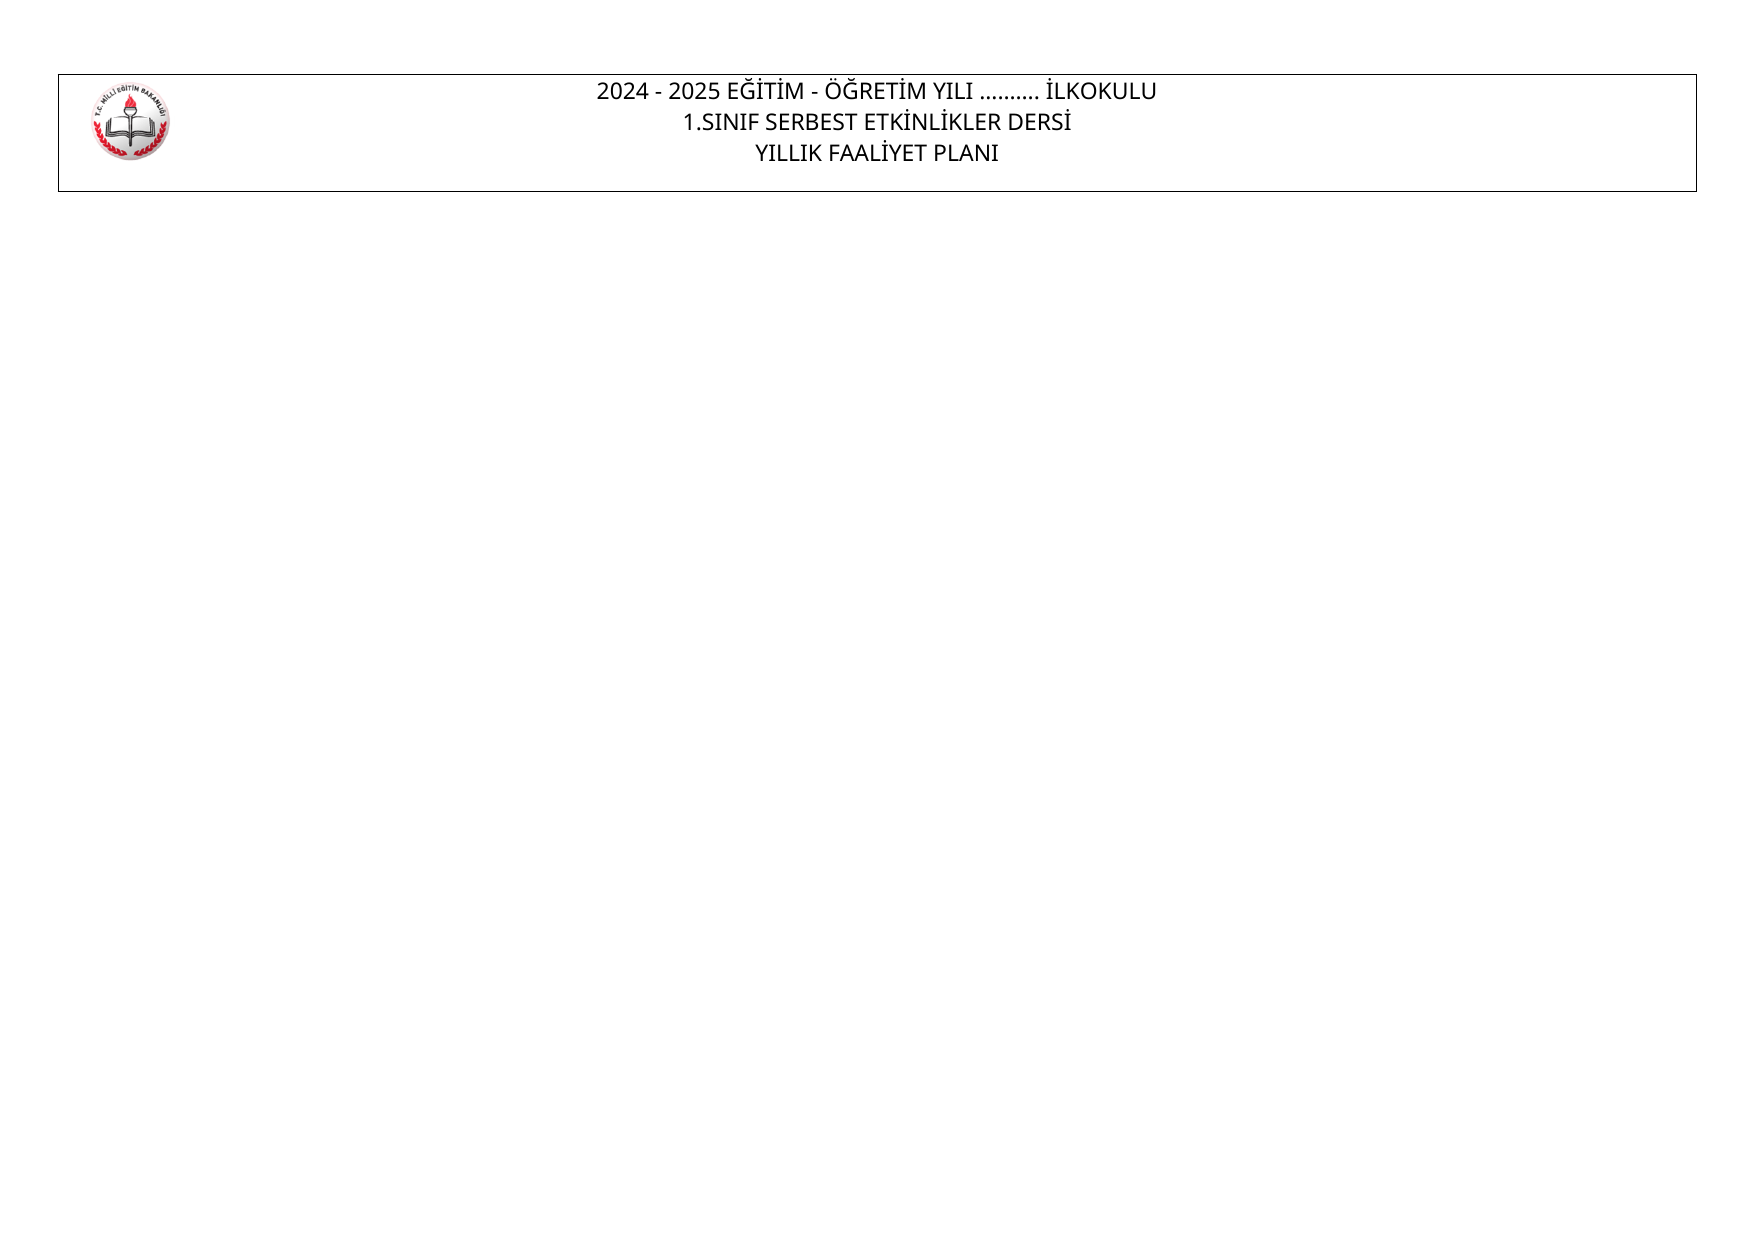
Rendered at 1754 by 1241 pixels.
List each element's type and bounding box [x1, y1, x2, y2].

picture [85, 77, 175, 167]
